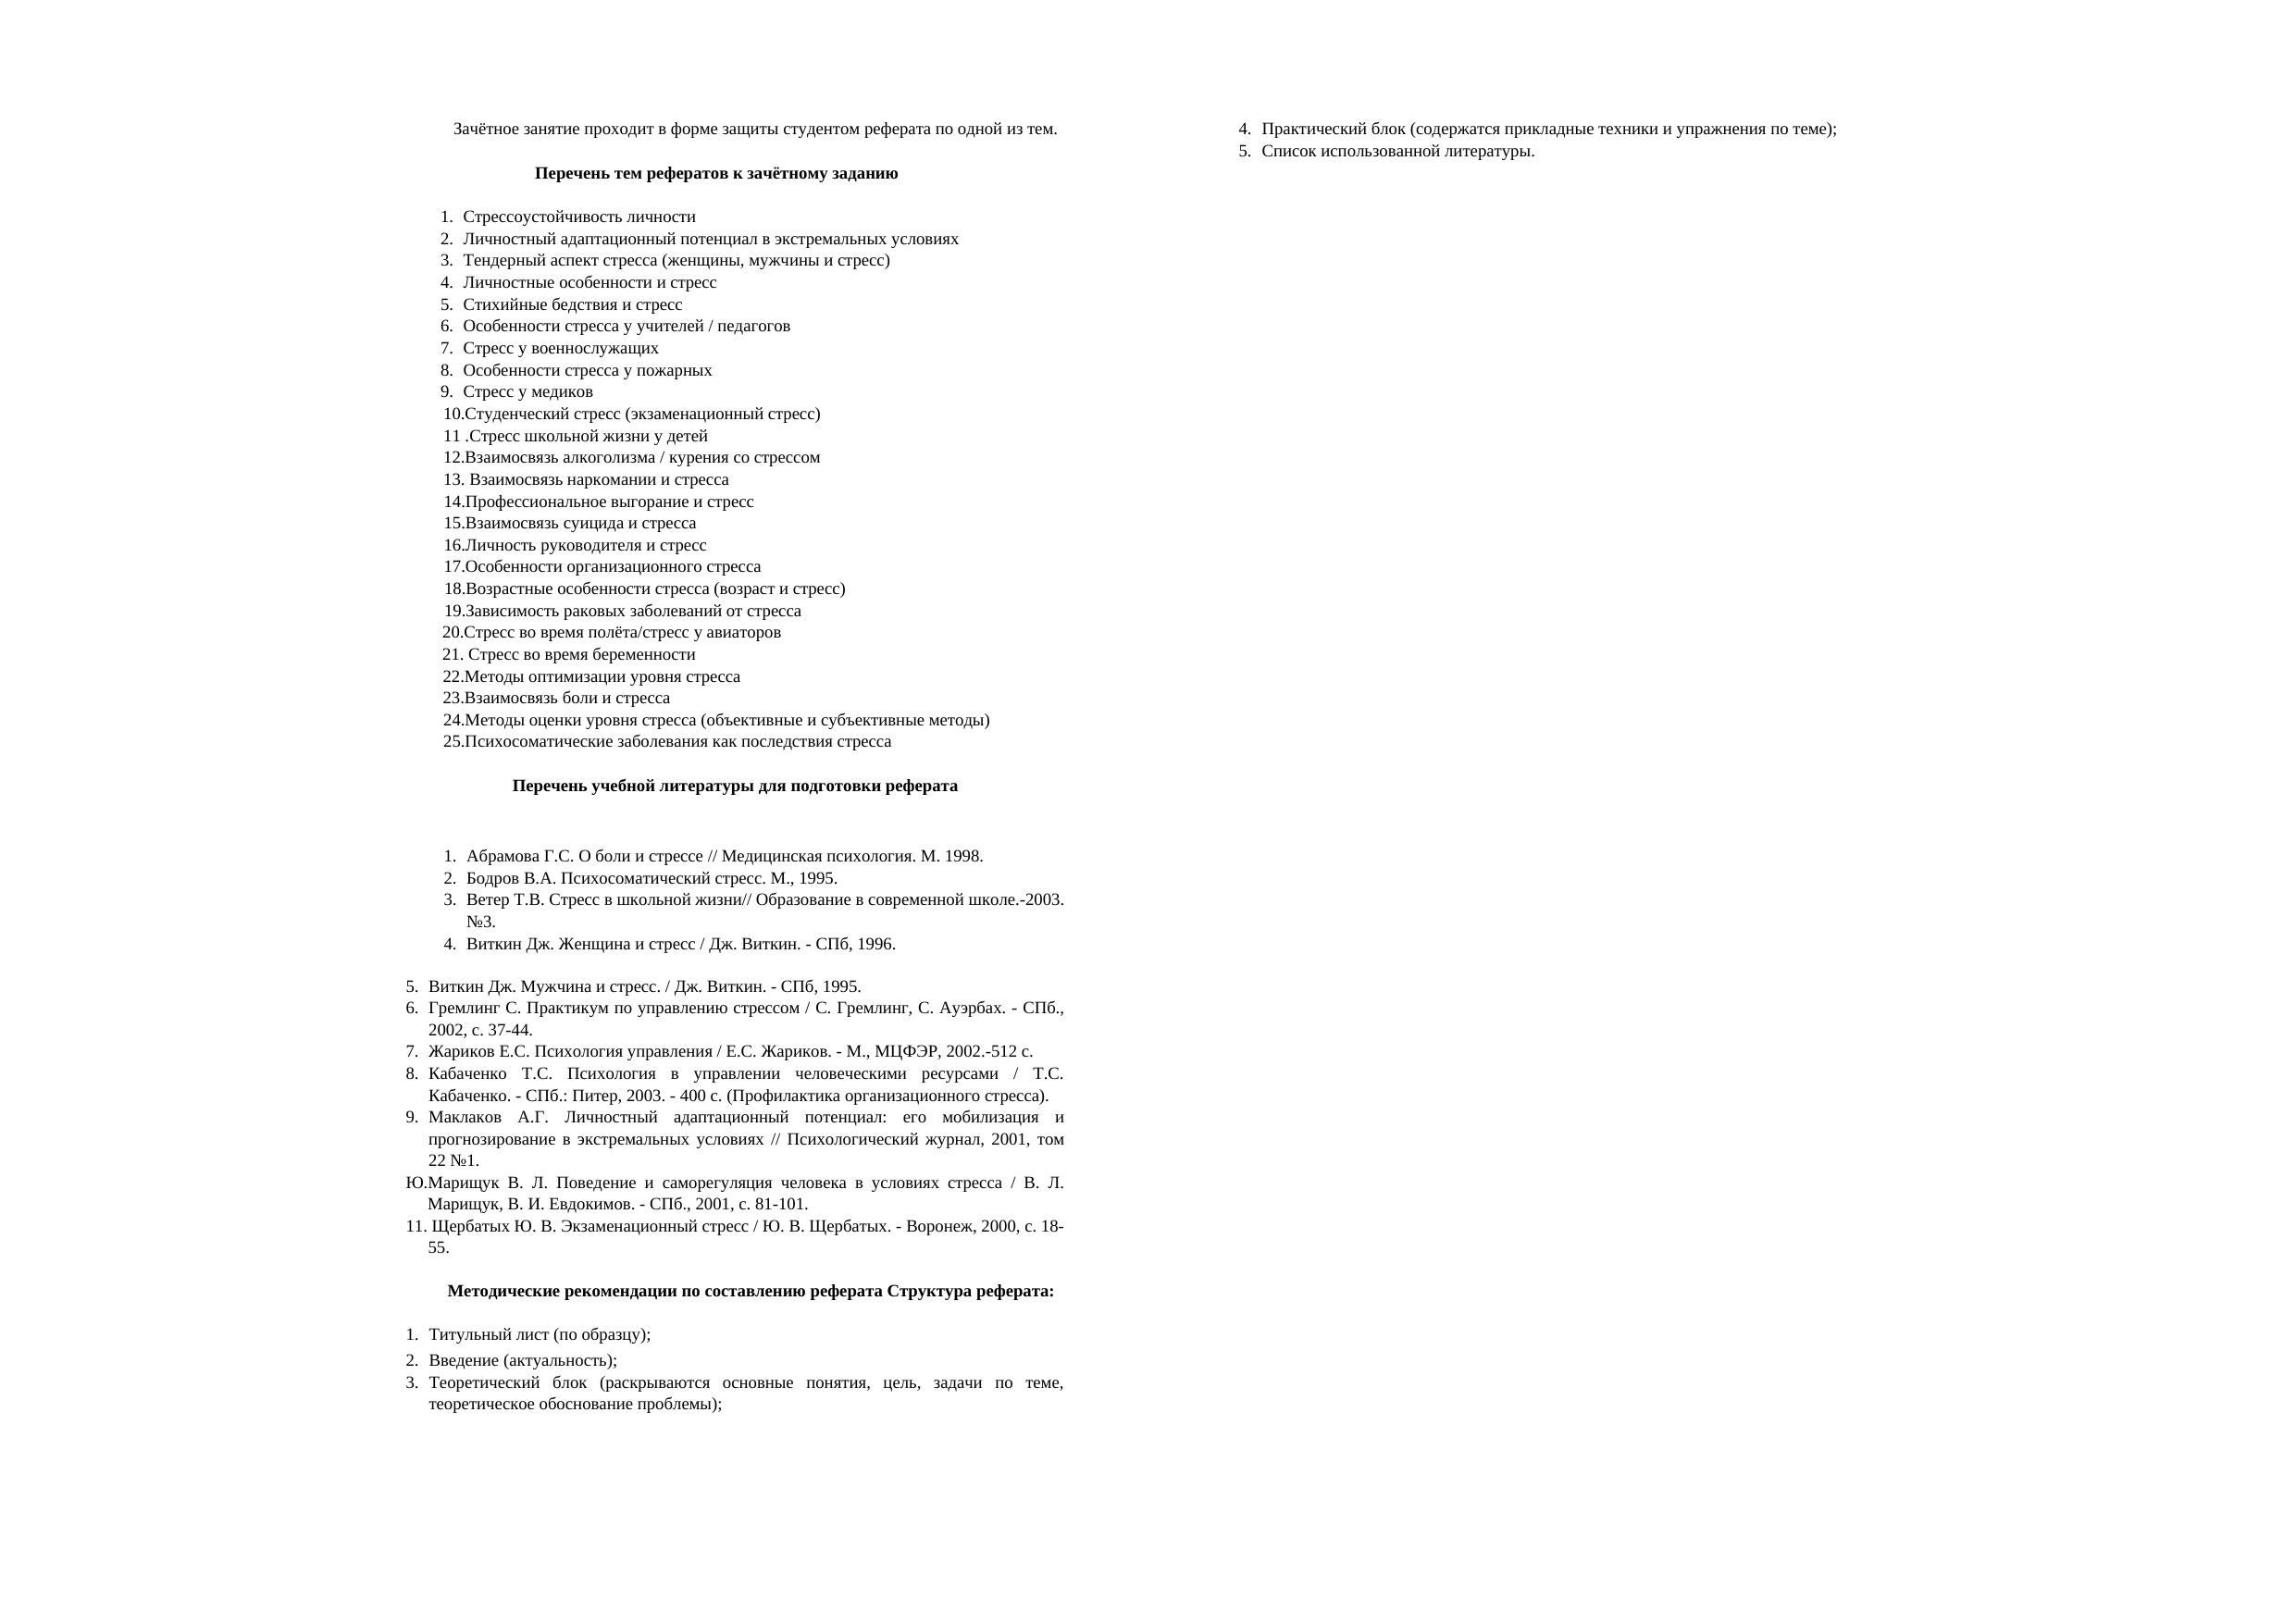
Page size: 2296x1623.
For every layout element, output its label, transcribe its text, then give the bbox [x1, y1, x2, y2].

list Жариков Е.С. Психология управления / Е.С. Жариков. - М., МЦФЭР, 2002.-512 с. [405, 1040, 1065, 1062]
text 16.Личность руководителя и стресс [443, 534, 1065, 555]
text 20.Стресс во время полёта/стресс у авиаторов [442, 621, 1065, 642]
list Тендерный аспект стресса (женщины, мужчины и стресс) [441, 249, 1065, 270]
list Ветер Т.В. Стресс в школьной жизни// Образование в современной школе.-2003. №3. [443, 888, 1065, 933]
text 24.Методы оценки уровня стресса (объективные и субъективные методы) 25.Психосоматические заболевания как последствия стресса [443, 708, 1065, 751]
list Абрамова Г.С. О боли и стрессе // Медицинская психология. М. 1998. [443, 844, 1065, 866]
text Зачётное занятие проходит в форме защиты студентом реферата по одной из тем. [405, 118, 1065, 139]
text 12.Взаимосвязь алкоголизма / курения со стрессом [443, 446, 1065, 467]
text 17.Особенности организационного стресса [443, 555, 1065, 577]
text Перечень тем рефератов к зачётному заданию [535, 163, 1065, 182]
list Стихийные бедствия и стресс [441, 293, 1065, 315]
text 21. Стресс во время беременности [442, 643, 1065, 664]
text 10.Студенческий стресс (экзаменационный стресс) [443, 402, 1065, 424]
list Введение (актуальность); [405, 1349, 1065, 1371]
text Методические рекомендации по составлению реферата Структура реферата: [405, 1262, 1065, 1306]
list Личностный адаптационный потенциал в экстремальных условиях [441, 227, 1065, 249]
list Теоретический блок (раскрываются основные понятия, цель, задачи по теме, теоретическое обоснование проблемы); [405, 1371, 1065, 1415]
list Виткин Дж. Женщина и стресс / Дж. Виткин. - СПб, 1996. [443, 933, 1065, 955]
list Список использованной литературы. [1238, 139, 1858, 161]
text Ю.Марищук В. Л. Поведение и саморегуляция человека в условиях стресса / В. Л. Марищук, В. И. Евдокимов. - СПб., 2001, с. 81-101. [405, 1171, 1065, 1214]
list Маклаков А.Г. Личностный адаптационный потенциал: его мобилизация и прогнозирование в экстремальных условиях // Психологический журнал, 2001, том 22 №1. [405, 1106, 1065, 1171]
list Практический блок (содержатся прикладные техники и упражнения по теме); [1238, 118, 1858, 139]
text 13. Взаимосвязь наркомании и стресса [443, 467, 1065, 489]
text 18.Возрастные особенности стресса (возраст и стресс) [444, 577, 1065, 599]
list Титульный лист (по образцу); [405, 1306, 1065, 1349]
text 19.Зависимость раковых заболеваний от стресса [444, 599, 1065, 621]
text 14.Профессиональное выгорание и стресс [443, 489, 1065, 512]
list Особенности стресса у пожарных [441, 358, 1065, 380]
text 23.Взаимосвязь боли и стресса [442, 687, 1065, 708]
list Особенности стресса у учителей / педагогов [441, 315, 1065, 337]
text 11 .Стресс школьной жизни у детей [443, 424, 1065, 446]
text Перечень учебной литературы для подготовки реферата [405, 775, 1065, 795]
list Виткин Дж. Мужчина и стресс. / Дж. Виткин. - СПб, 1995. [405, 974, 1065, 997]
text 15.Взаимосвязь суицида и стресса [443, 512, 1065, 534]
list Бодров В.А. Психосоматический стресс. М., 1995. [443, 866, 1065, 888]
text 22.Методы оптимизации уровня стресса [442, 664, 1065, 687]
list Гремлинг С. Практикум по управлению стрессом / С. Гремлинг, С. Ауэрбах. - СПб., 2002, с. 37-44. [405, 997, 1065, 1040]
list Стресс у военнослужащих [441, 337, 1065, 358]
list Личностные особенности и стресс [441, 270, 1065, 292]
list Стрессоустойчивость личности [441, 205, 1065, 227]
list Кабаченко Т.С. Психология в управлении человеческими ресурсами / Т.С. Кабаченко. - СПб.: Питер, 2003. - 400 с. (Профилактика организационного стресса). [405, 1062, 1065, 1106]
list Стресс у медиков [441, 380, 1065, 402]
text 11. Щербатых Ю. В. Экзаменационный стресс / Ю. В. Щербатых. - Воронеж, 2000, с. 18-55. [405, 1214, 1065, 1258]
